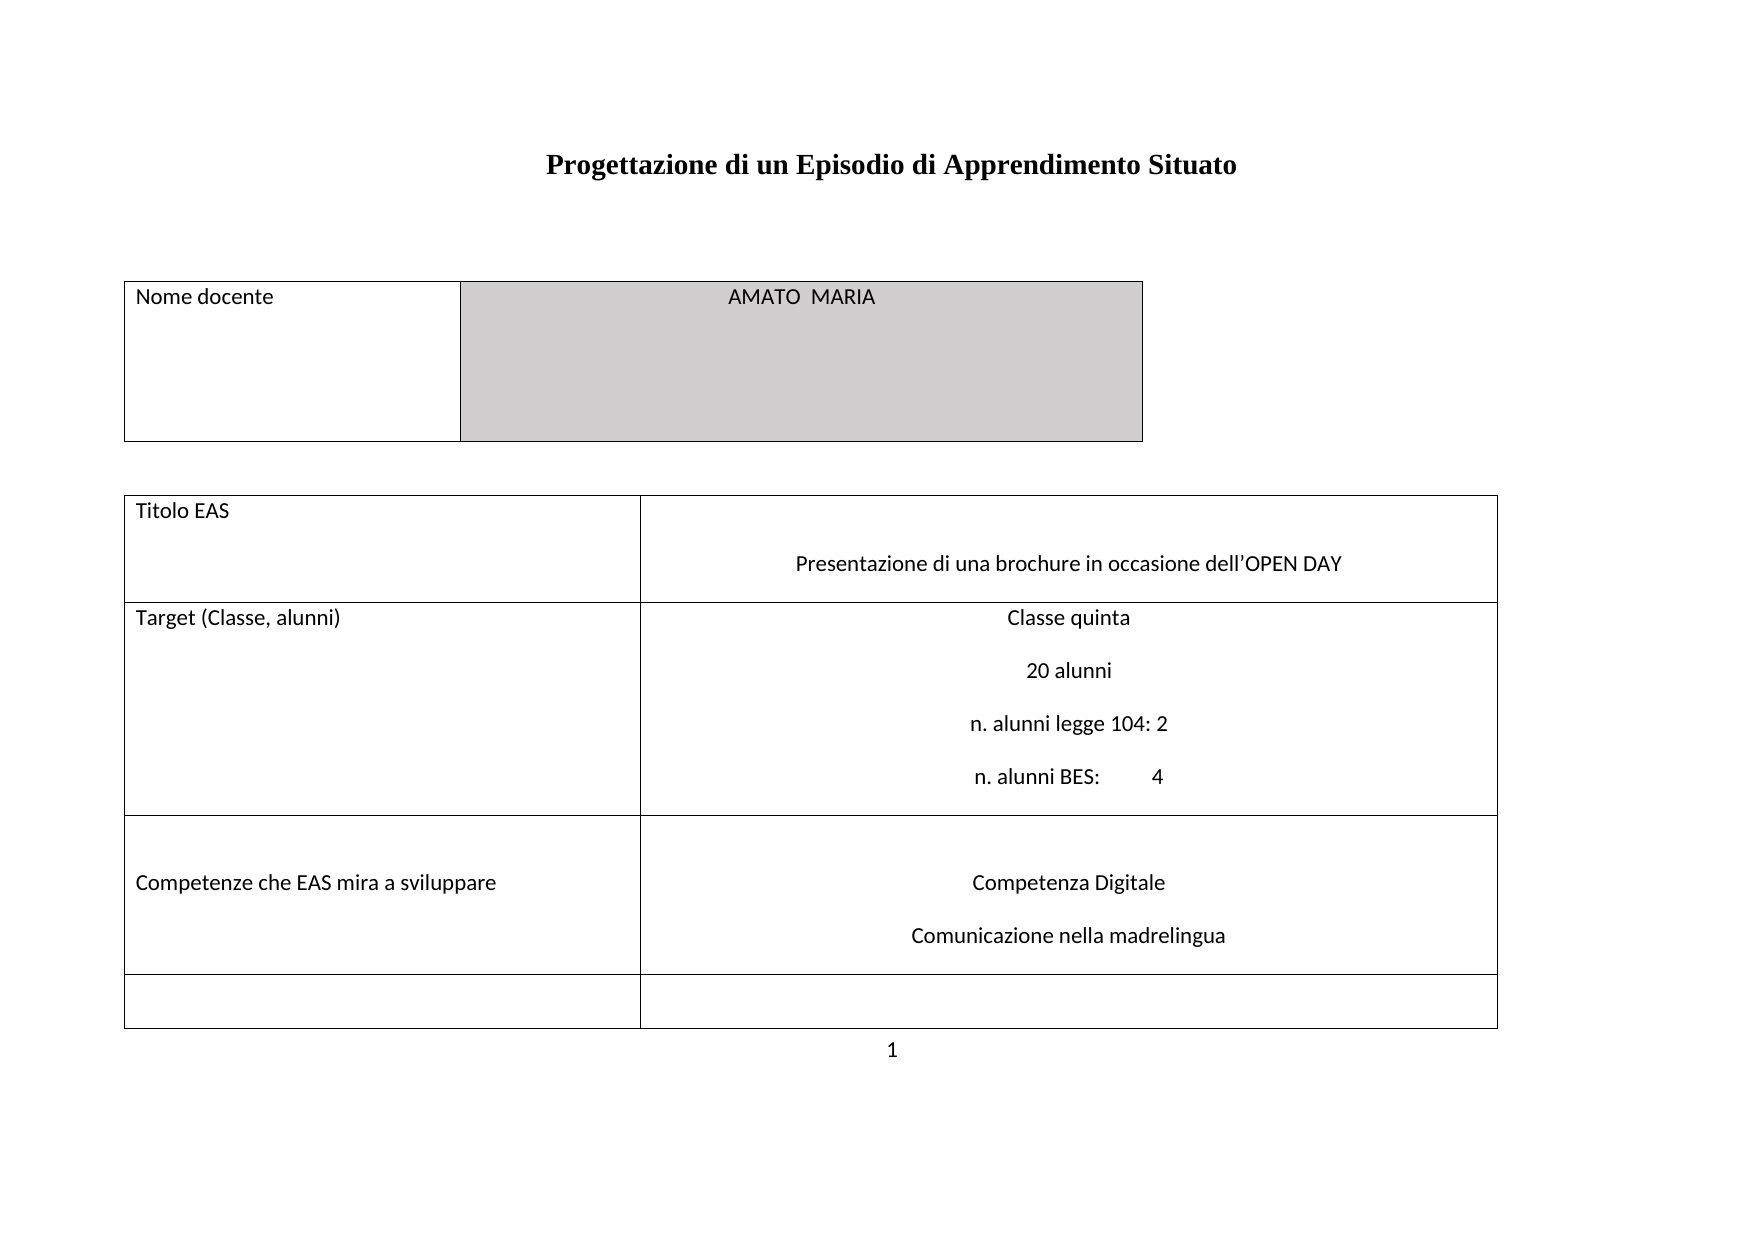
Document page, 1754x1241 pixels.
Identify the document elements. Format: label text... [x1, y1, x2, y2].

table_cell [641, 975, 1497, 1028]
table_cell Competenze che EAS mira a sviluppare [125, 816, 640, 974]
table_header Nome docente [125, 282, 460, 441]
table_header Titolo EAS [125, 496, 640, 602]
table_cell [125, 975, 640, 1028]
table_cell Competenza Digitale Comunicazione nella madrelingua [641, 816, 1497, 974]
table_cell Target (Classe, alunni) [125, 603, 640, 814]
table_header AMATO MARIA [461, 282, 1142, 441]
table_cell Classe quinta 20 alunni n. alunni legge 104: 2 n. alunni BES: 4 [641, 603, 1497, 814]
table_header Presentazione di una brochure in occasione dell’OPEN DAY [641, 496, 1497, 602]
text Progettazione di un Episodio di Apprendimento Situato [148, 147, 1636, 180]
